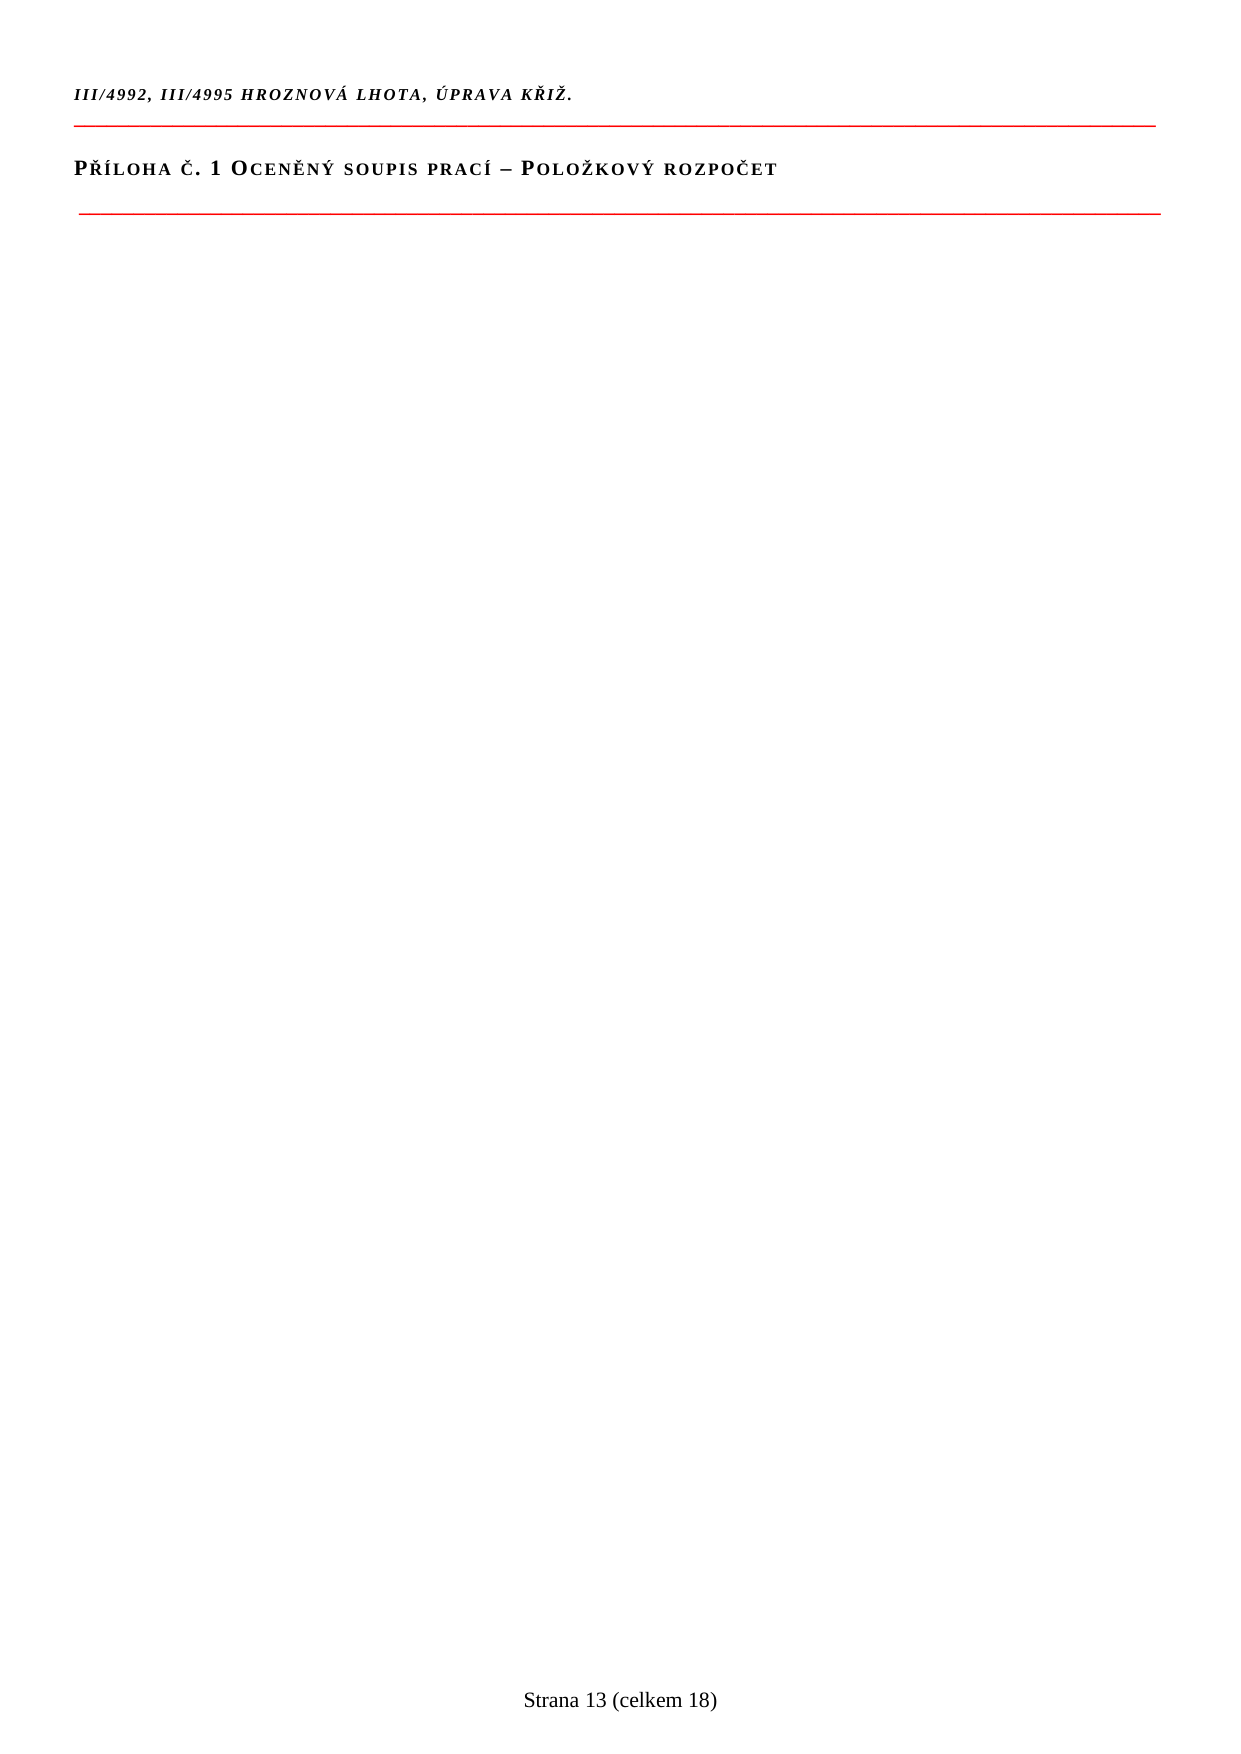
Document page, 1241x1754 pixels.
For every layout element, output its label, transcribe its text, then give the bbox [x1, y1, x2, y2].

text ___________________________________________________________________________________________________ [74, 192, 1167, 217]
text Příloha č. 1 Oceněný soupis prací – Položkový rozpočet [74, 154, 1167, 180]
